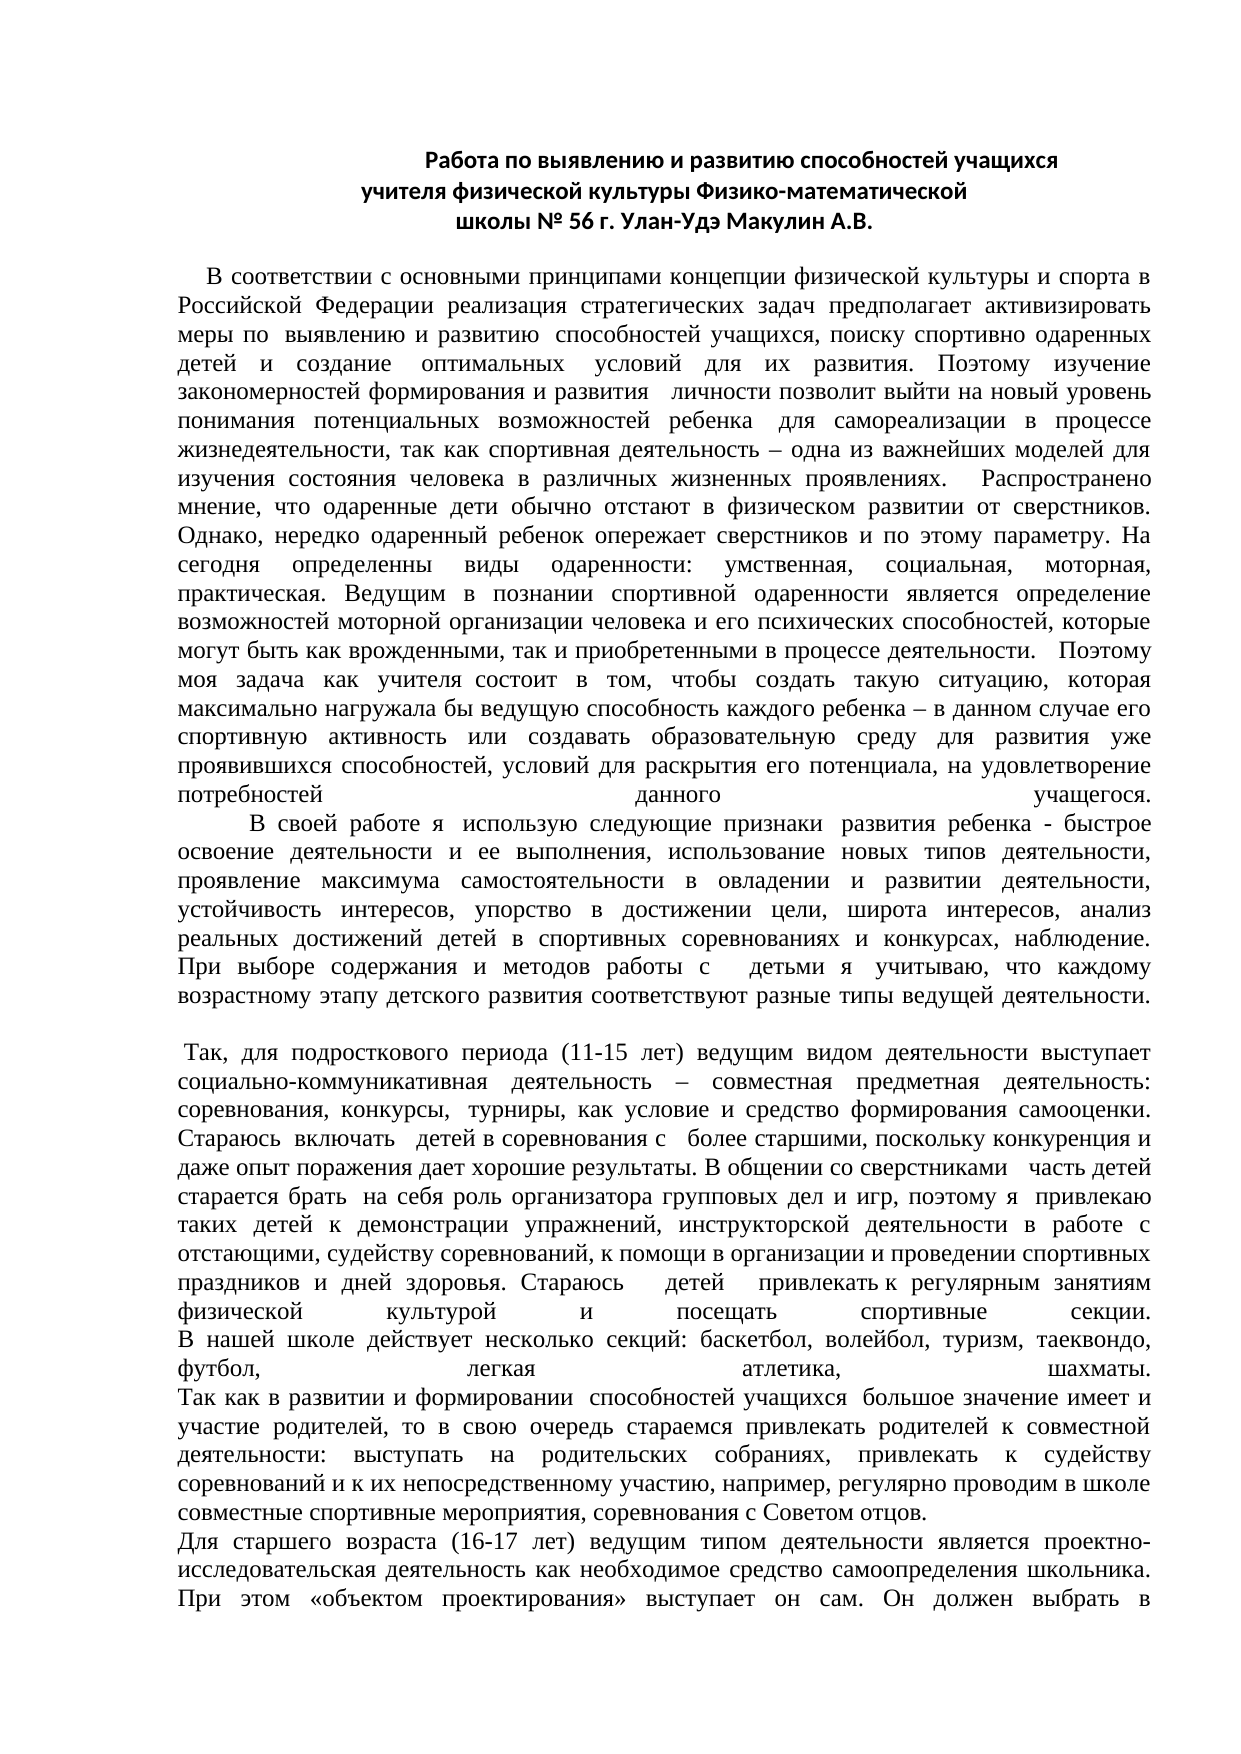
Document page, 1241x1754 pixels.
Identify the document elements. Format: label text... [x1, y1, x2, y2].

text Работа по выявлению и развитию способностей учащихся [177, 118, 1152, 175]
text учителя физической культуры Физико-математической [177, 175, 1152, 206]
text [177, 1526, 1152, 1612]
text Так, для подросткового периода (11-15 лет) ведущим видом деятельности выступает социально-коммуникативная деятельность – совместная предметная деятельность: соревнования, конкурсы, турниры, как условие и средство формирования самооценки. Стараюсь включать детей в соревнования с более старшими, поскольку конкуренция и даже опыт поражения дает хорошие результаты. В общении со сверстниками часть детей старается брать на себя роль организатора групповых дел и игр, поэтому я привлекаю таких детей к демонстрации упражнений, инструкторской деятельности в работе с отстающими, судейству соревнований, к помощи в организации и проведении спортивных праздников и дней здоровья. Стараюсь детей привлекать к регулярным занятиям физической культурой и посещать спортивные секции. В нашей школе действует несколько секций: баскетбол, волейбол, туризм, таеквондо, футбол, легкая атлетика, шахматы. Так как в развитии и формировании способностей учащихся большое значение имеет и участие родителей, то в свою очередь стараемся привлекать родителей к совместной деятельности: выступать на родительских собраниях, привлекать к судейству соревнований и к их непосредственному участию, например, регулярно проводим в школе совместные спортивные мероприятия, соревнования с Советом отцов. [177, 1037, 1152, 1526]
text школы № 56 г. Улан-Удэ Макулин А.В. [177, 206, 1152, 236]
text В соответствии с основными принципами концепции физической культуры и спорта в Российской Федерации реализация стратегических задач предполагает активизировать меры по выявлению и развитию способностей учащихся, поиску спортивно одаренных детей и создание оптимальных условий для их развития. Поэтому изучение закономерностей формирования и развития личности позволит выйти на новый уровень понимания потенциальных возможностей ребенка для самореализации в процессе жизнедеятельности, так как спортивная деятельность – одна из важнейших моделей для изучения состояния человека в различных жизненных проявлениях. Распространено мнение, что одаренные дети обычно отстают в физическом развитии от сверстников. Однако, нередко одаренный ребенок опережает сверстников и по этому параметру. На сегодня определенны виды одаренности: умственная, социальная, моторная, практическая. Ведущим в познании спортивной одаренности является определение возможностей моторной организации человека и его психических способностей, которые могут быть как врожденными, так и приобретенными в процессе деятельности. Поэтому моя задача как учителя состоит в том, чтобы создать такую ситуацию, которая максимально нагружала бы ведущую способность каждого ребенка – в данном случае его спортивную активность или создавать образовательную среду для развития уже проявившихся способностей, условий для раскрытия его потенциала, на удовлетворение потребностей данного учащегося. В своей работе я использую следующие признаки развития ребенка - быстрое освоение деятельности и ее выполнения, использование новых типов деятельности, проявление максимума самостоятельности в овладении и развитии деятельности, устойчивость интересов, упорство в достижении цели, широта интересов, анализ реальных достижений детей в спортивных соревнованиях и конкурсах, наблюдение. При выборе содержания и методов работы с детьми я учитываю, что каждому возрастному этапу детского развития соответствуют разные типы ведущей деятельности. [177, 261, 1152, 1037]
